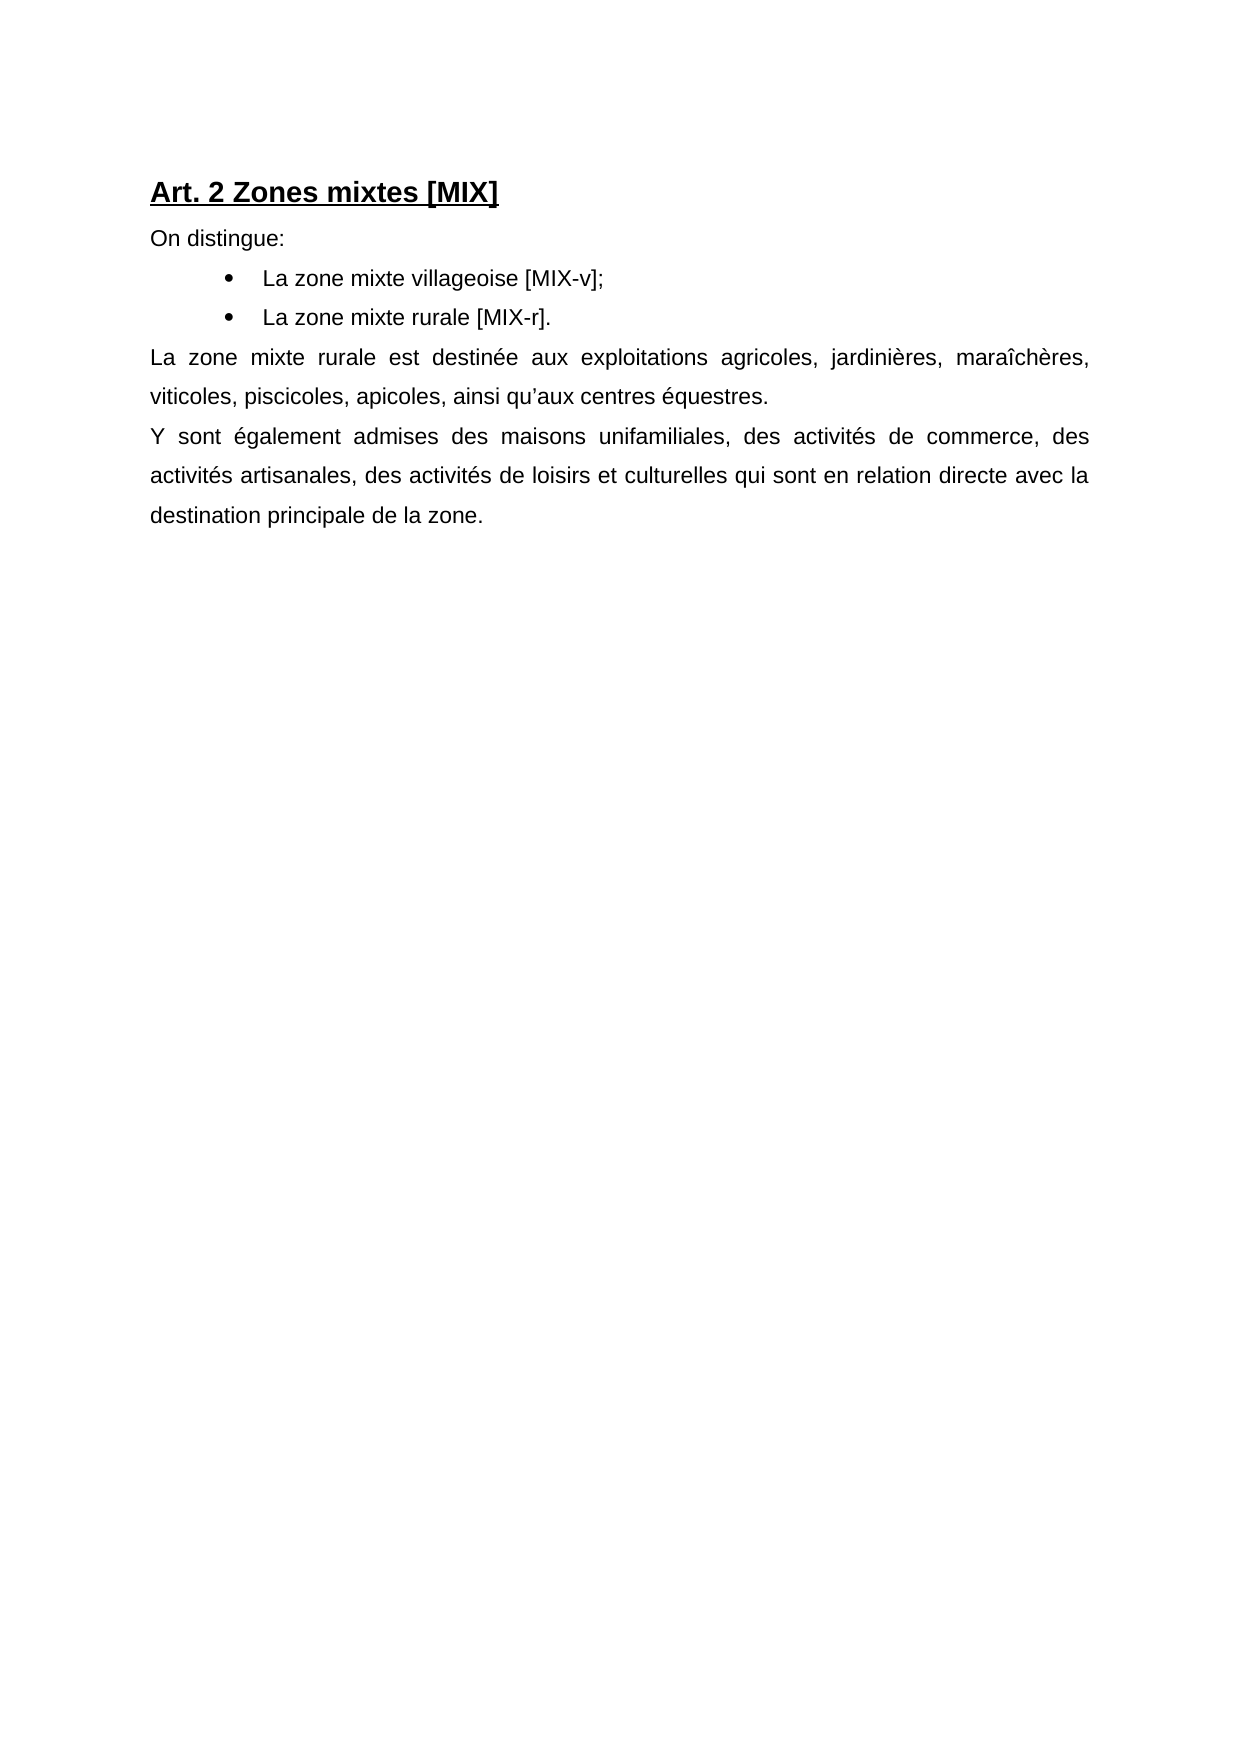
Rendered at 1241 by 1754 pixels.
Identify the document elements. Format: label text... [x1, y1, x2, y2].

list La zone mixte villageoise [MIX-v]; [225, 265, 1090, 291]
text On distingue: [150, 225, 1090, 252]
subtitle Art. 2 Zones mixtes [MIX] [150, 175, 1090, 208]
text Y sont également admises des maisons unifamiliales, des activités de commerce, des activités artisanales, des activités de loisirs et culturelles qui sont en relation directe avec la destination principale de la zone. [150, 423, 1090, 528]
list La zone mixte rurale [MIX-r]. [225, 304, 1090, 331]
text La zone mixte rurale est destinée aux exploitations agricoles, jardinières, maraîchères, viticoles, piscicoles, apicoles, ainsi qu’aux centres équestres. [150, 344, 1090, 409]
